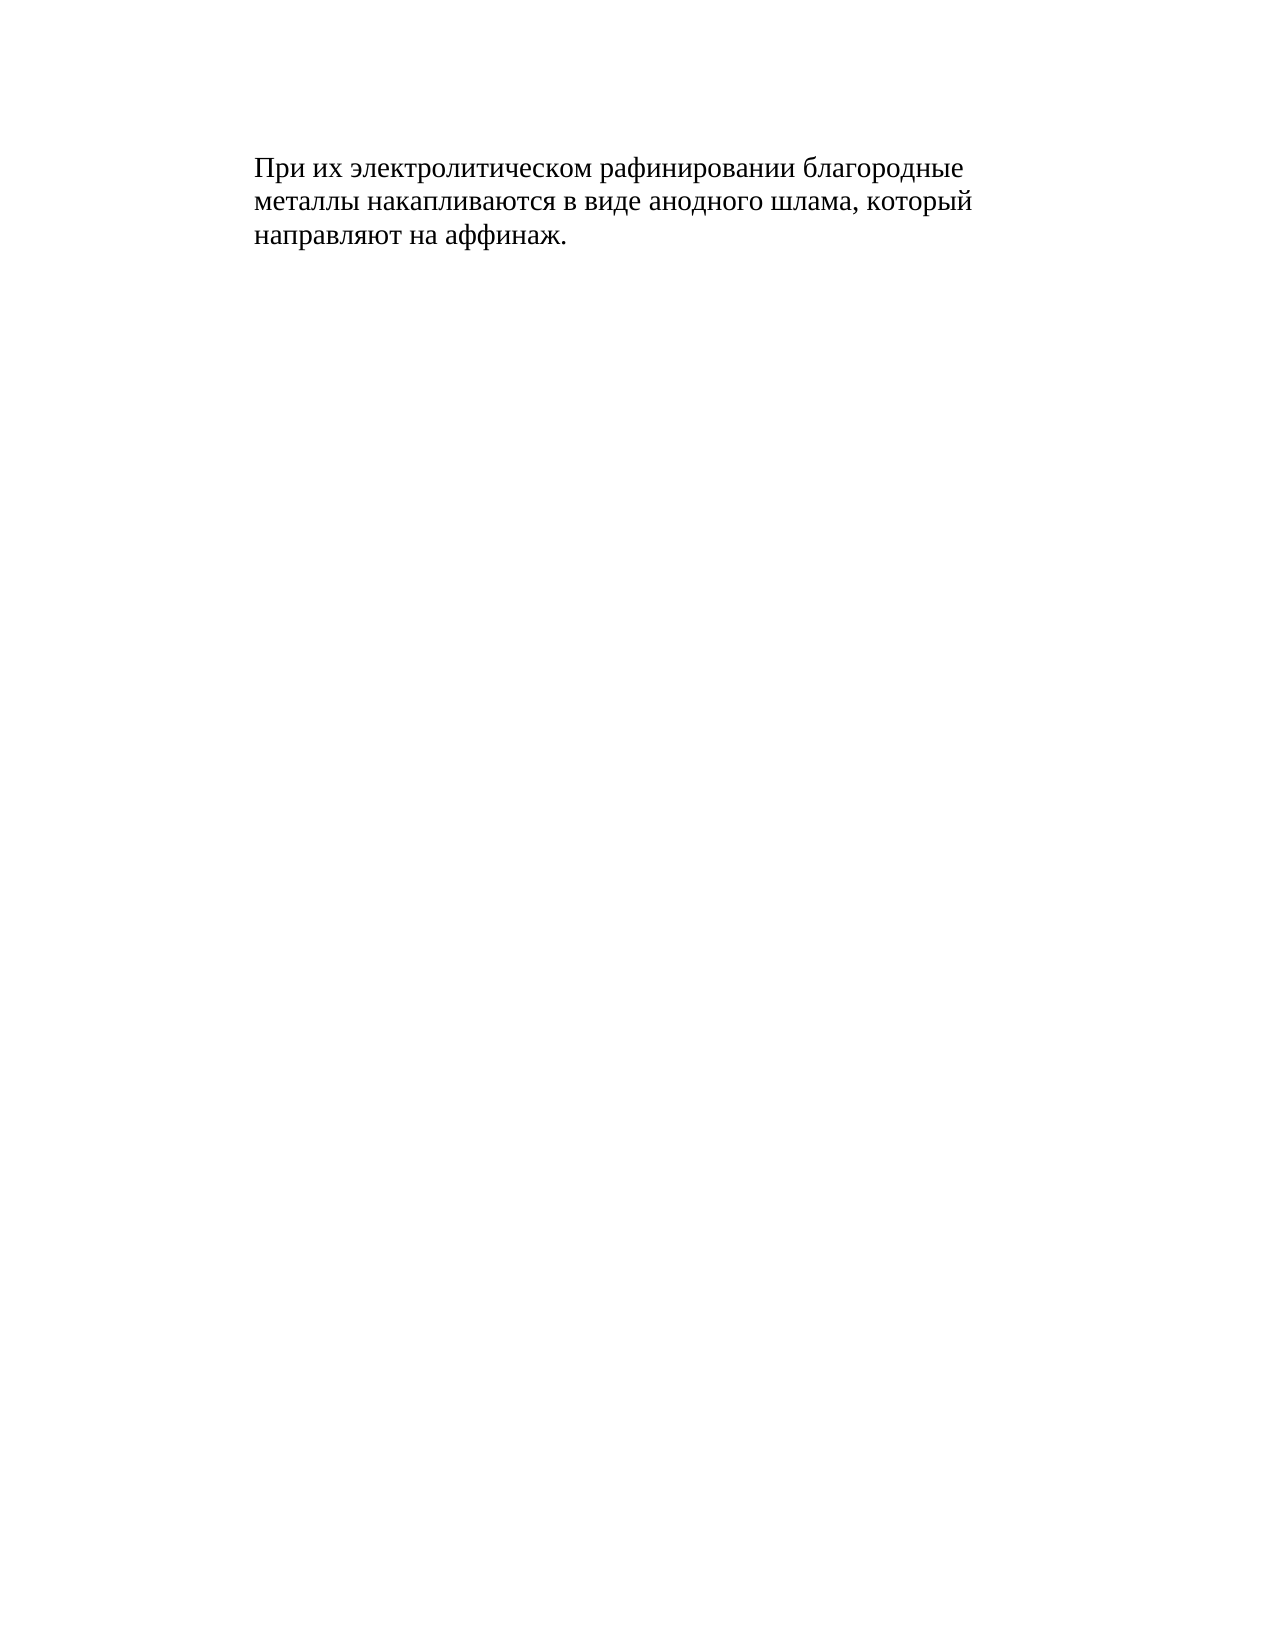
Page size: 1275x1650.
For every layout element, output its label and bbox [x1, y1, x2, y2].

text [254, 150, 1062, 251]
